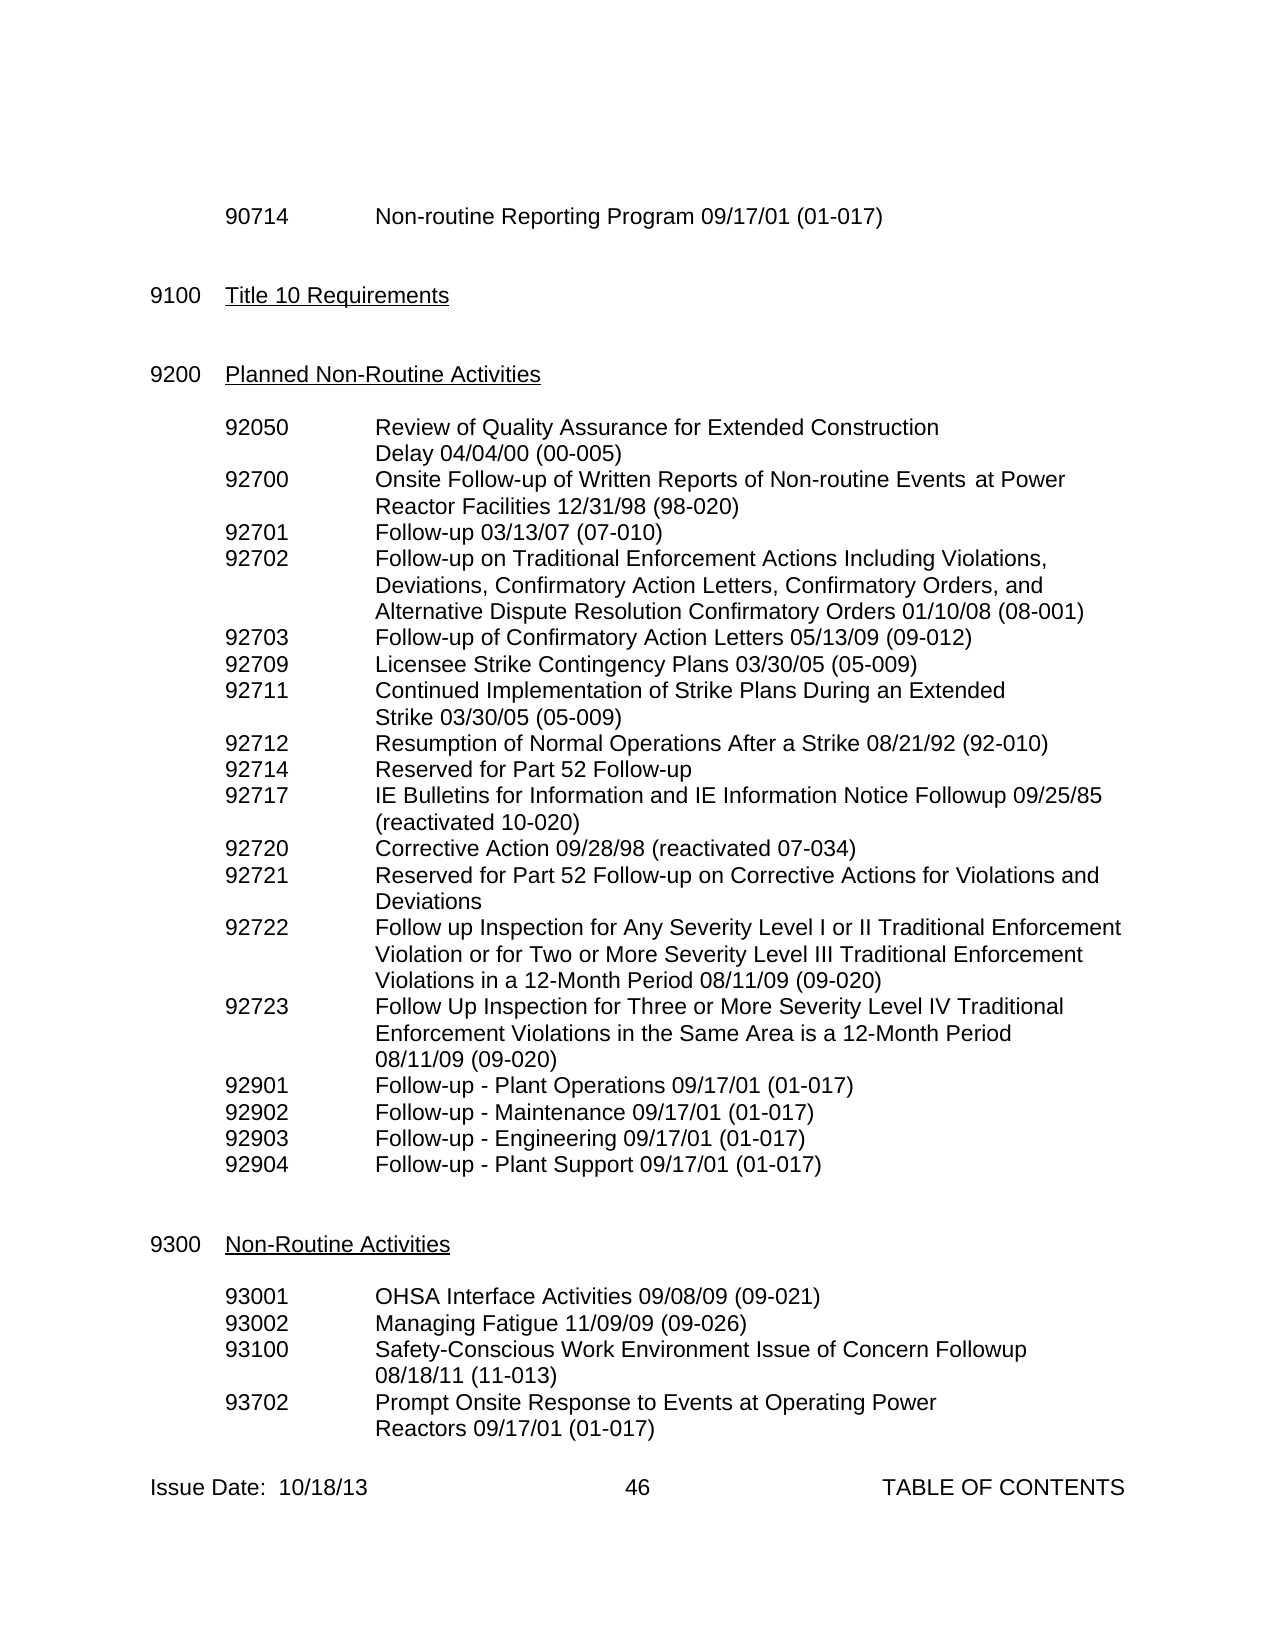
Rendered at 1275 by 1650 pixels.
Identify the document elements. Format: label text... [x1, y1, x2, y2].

text 92700 Onsite Follow-up of Written Reports of Non-routine Events at Power Reactor Facilities 12/31/98 (98-020) [225, 466, 1125, 519]
text 92720 Corrective Action 09/28/98 (reactivated 07-034) [225, 835, 1125, 862]
text 92050 Review of Quality Assurance for Extended Construction [150, 413, 1125, 440]
text 90714 Non-routine Reporting Program 09/17/01 (01-017) [225, 203, 1125, 229]
text 92712 Resumption of Normal Operations After a Strike 08/21/92 (92-010) [150, 730, 1125, 756]
text Strike 03/30/05 (05-009) [150, 703, 1125, 730]
text 92723 Follow Up Inspection for Three or More Severity Level IV Traditional Enforcement Violations in the Same Area is a 12-Month Period [150, 993, 1125, 1046]
text 9200 Planned Non-Routine Activities [150, 361, 1125, 387]
text 93702 Prompt Onsite Response to Events at Operating Power [150, 1389, 1125, 1415]
text 92901 Follow-up - Plant Operations 09/17/01 (01-017) [150, 1072, 1125, 1099]
text 93001 OHSA Interface Activities 09/08/09 (09-021) [225, 1283, 1125, 1309]
text 9300 Non-Routine Activities [150, 1231, 1125, 1257]
text 93002 Managing Fatigue 11/09/09 (09-026) [225, 1309, 1125, 1336]
text 92721 Reserved for Part 52 Follow-up on Corrective Actions for Violations and Deviations [150, 862, 1125, 914]
text 08/18/11 (11-013) [300, 1362, 1125, 1389]
text 92904 Follow-up - Plant Support 09/17/01 (01-017) [150, 1151, 1125, 1178]
text 08/11/09 (09-020) [150, 1046, 1125, 1072]
text Reactors 09/17/01 (01-017) [225, 1415, 1125, 1441]
text 92702 Follow-up on Traditional Enforcement Actions Including Violations, Deviations, Confirmatory Action Letters, Confirmatory Orders, and Alternative Dispute Resolution Confirmatory Orders 01/10/08 (08-001) [150, 545, 1125, 624]
text 92902 Follow-up - Maintenance 09/17/01 (01-017) [150, 1099, 1125, 1125]
text 92709 Licensee Strike Contingency Plans 03/30/05 (05-009) [150, 651, 1125, 677]
text 92701 Follow-up 03/13/07 (07-010) [150, 519, 1125, 545]
text 92711 Continued Implementation of Strike Plans During an Extended [225, 677, 1125, 703]
text 92903 Follow-up - Engineering 09/17/01 (01-017) [150, 1125, 1125, 1151]
text 92717 IE Bulletins for Information and IE Information Notice Followup 09/25/85 (reactivated 10-020) [225, 782, 1125, 835]
text 92722 Follow up Inspection for Any Severity Level I or II Traditional Enforcement Violation or for Two or More Severity Level III Traditional Enforcement Violations in a 12-Month Period 08/11/09 (09-020) [150, 914, 1125, 993]
text 92714 Reserved for Part 52 Follow-up [225, 756, 1125, 782]
text 9100 Title 10 Requirements [150, 282, 1125, 308]
text 92703 Follow-up of Confirmatory Action Letters 05/13/09 (09-012) [150, 624, 1125, 651]
text 93100 Safety-Conscious Work Environment Issue of Concern Followup [150, 1336, 1125, 1362]
text Delay 04/04/00 (00-005) [150, 440, 1125, 466]
